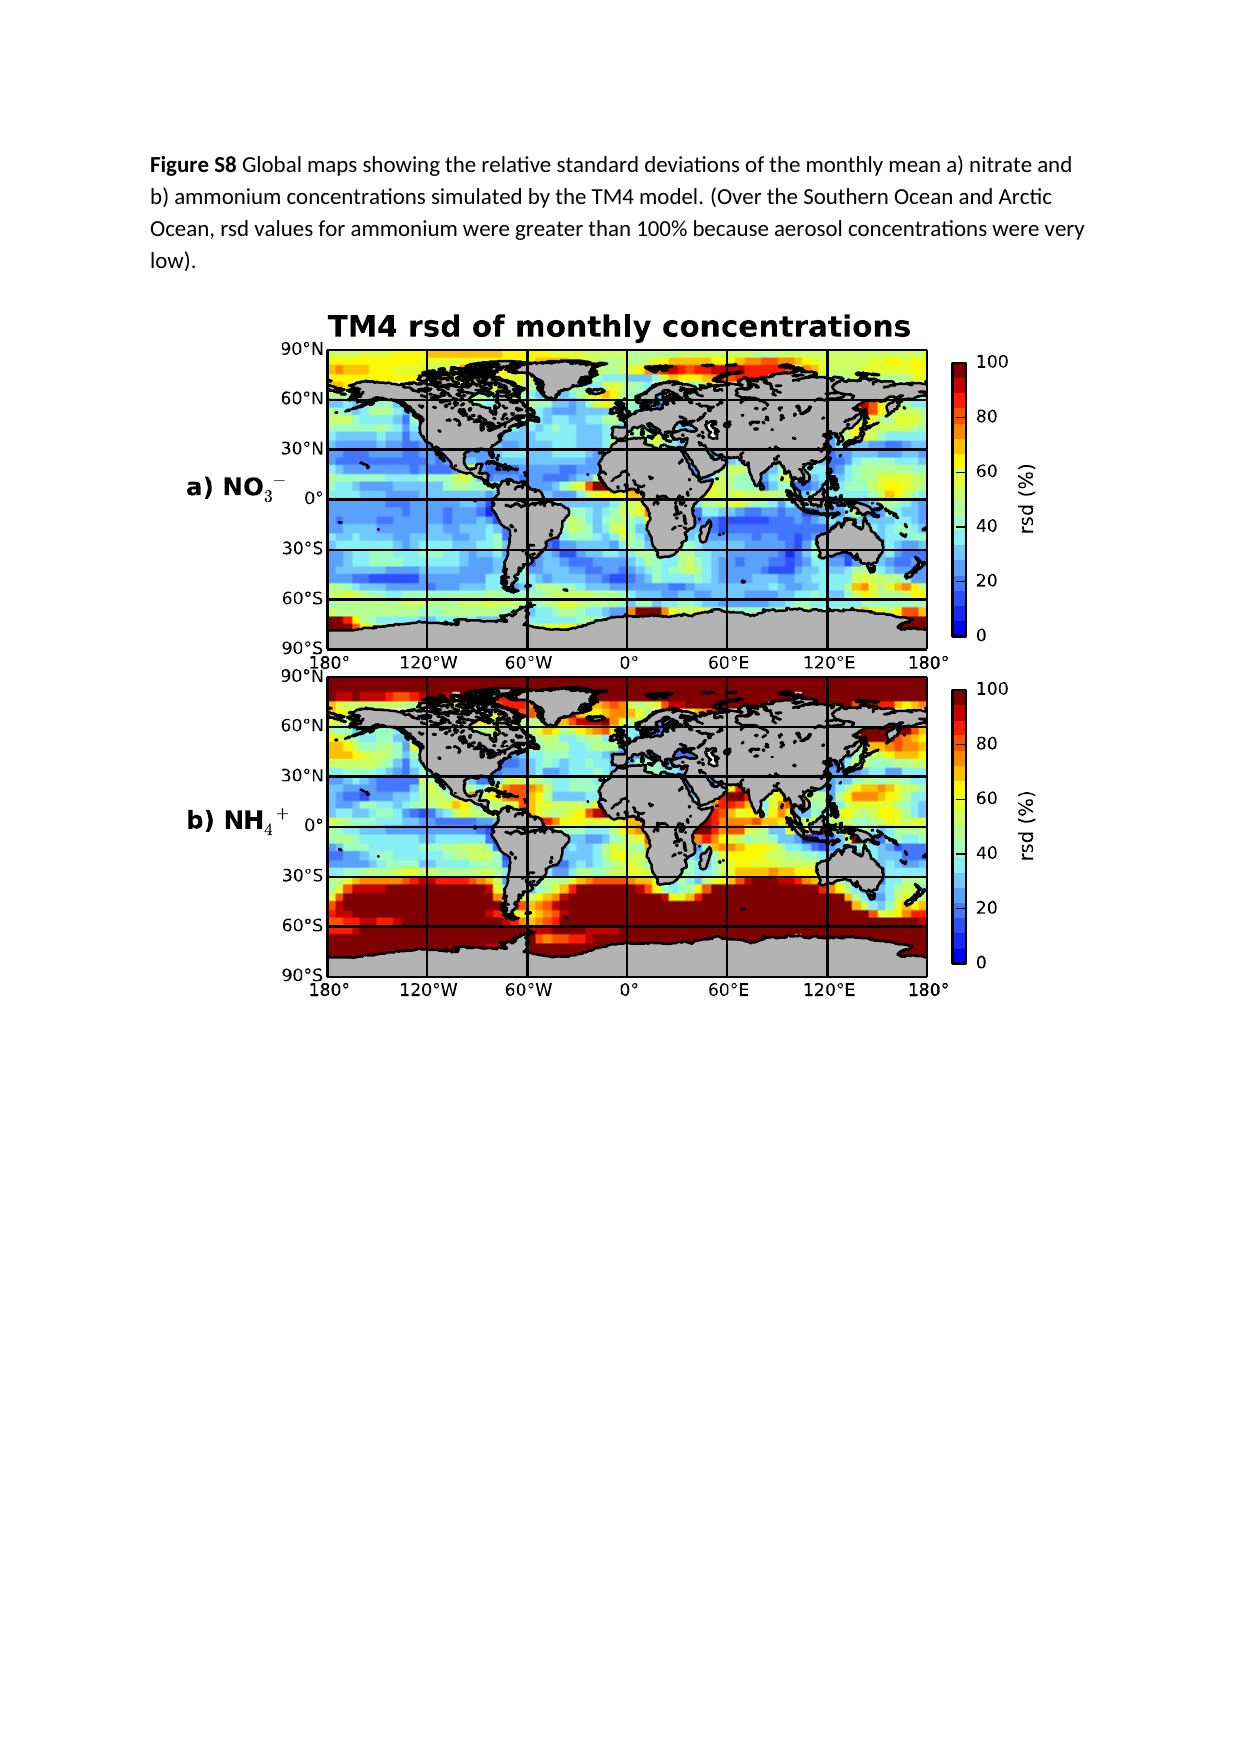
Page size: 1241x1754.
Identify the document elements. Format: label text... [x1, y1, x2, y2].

text Figure S8 Global maps showing the relative standard deviations of the monthly mean a) nitrate and b) ammonium concentrations simulated by the TM4 model. (Over the Southern Ocean and Arctic Ocean, rsd values for ammonium were greater than 100% because aerosol concentrations were very low). [150, 150, 1090, 274]
